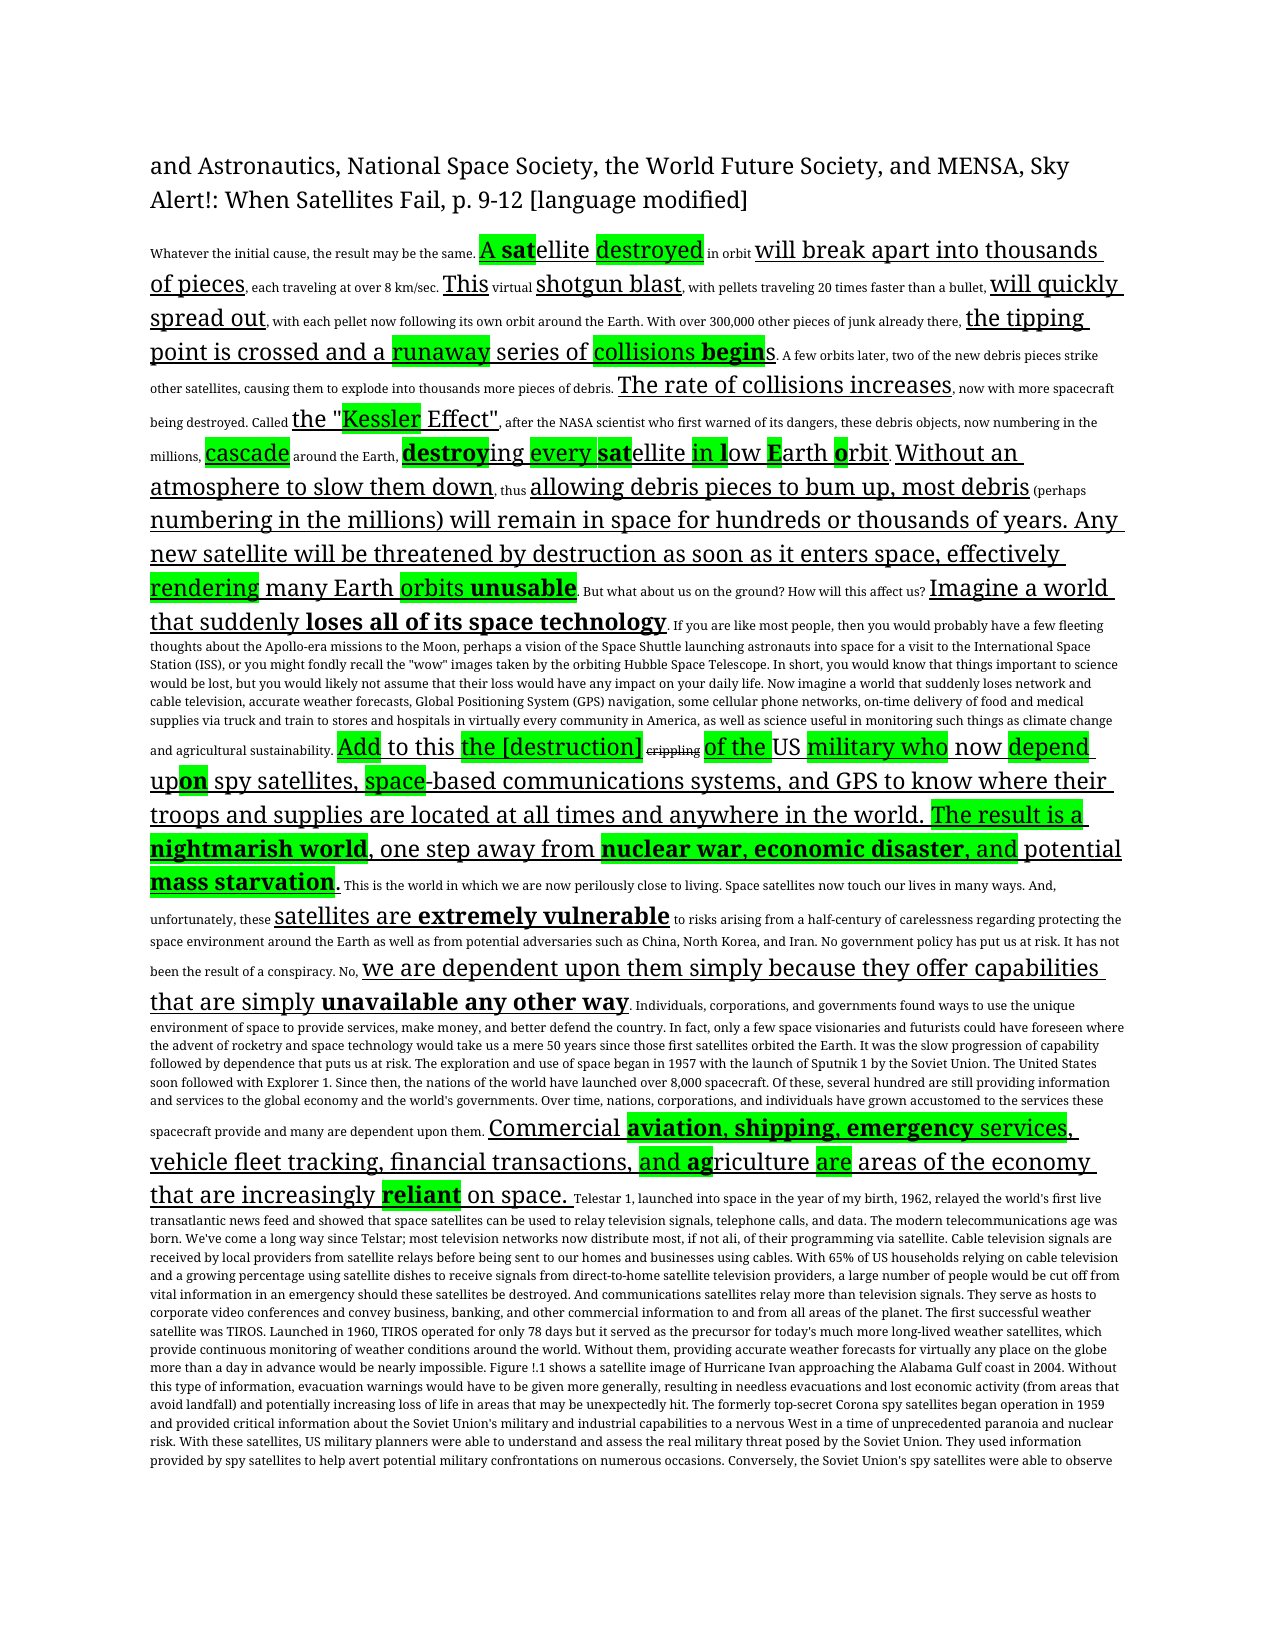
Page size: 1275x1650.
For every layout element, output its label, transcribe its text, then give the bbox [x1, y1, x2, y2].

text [150, 532, 1125, 1469]
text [150, 150, 1125, 215]
